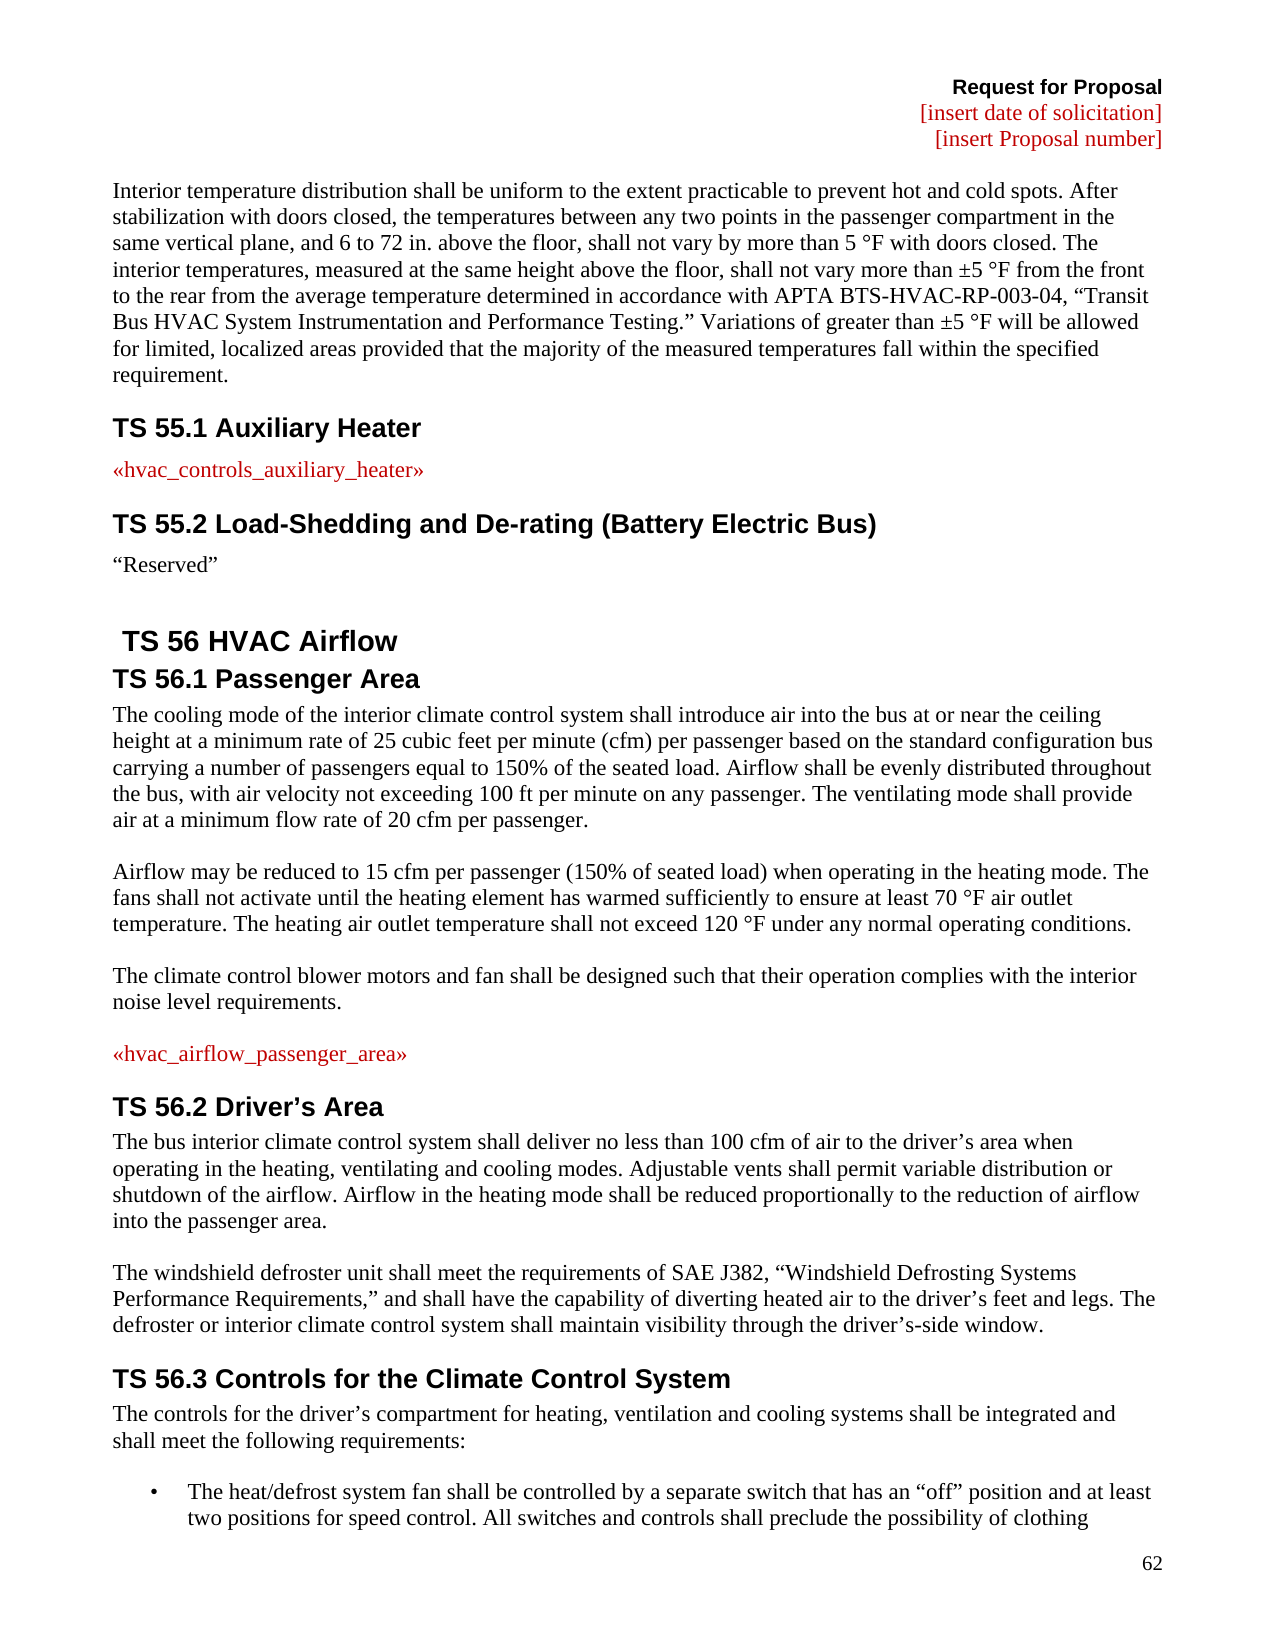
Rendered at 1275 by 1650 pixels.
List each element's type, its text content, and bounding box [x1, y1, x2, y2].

text The controls for the driver’s compartment for heating, ventilation and cooling systems shall be integrated and shall meet the following requirements: [112, 1400, 1162, 1453]
subtitle Passenger Area [112, 663, 1162, 695]
subtitle “Reserved” [112, 551, 1149, 578]
text The climate control blower motors and fan shall be designed such that their operation complies with the interior noise level requirements. [112, 962, 1162, 1014]
subtitle Driver’s Area [112, 1091, 1162, 1122]
text «hvac_controls_auxiliary_heater» [112, 456, 1162, 483]
text The cooling mode of the interior climate control system shall introduce air into the bus at or near the ceiling height at a minimum rate of 25 cubic feet per minute (cfm) per passenger based on the standard configuration bus carrying a number of passengers equal to 150% of the seated load. Airflow shall be evenly distributed throughout the bus, with air velocity not exceeding 100 ft per minute on any passenger. The ventilating mode shall provide air at a minimum flow rate of 20 cfm per passenger. [112, 701, 1162, 833]
subtitle HVAC Airflow [122, 624, 1162, 657]
text «hvac_airflow_passenger_area» [112, 1039, 1162, 1066]
text Airflow may be reduced to 15 cfm per passenger (150% of seated load) when operating in the heating mode. The fans shall not activate until the heating element has warmed sufficiently to ensure at least 70 °F air outlet temperature. The heating air outlet temperature shall not exceed 120 °F under any normal operating conditions. [112, 858, 1162, 937]
text The bus interior climate control system shall deliver no less than 100 cfm of air to the driver’s area when operating in the heating, ventilating and cooling modes. Adjustable vents shall permit variable distribution or shutdown of the airflow. Airflow in the heating mode shall be reduced proportionally to the reduction of airflow into the passenger area. [112, 1128, 1162, 1234]
text The windshield defroster unit shall meet the requirements of SAE J382, “Windshield Defrosting Systems Performance Requirements,” and shall have the capability of diverting heated air to the driver’s feet and legs. The defroster or interior climate control system shall maintain visibility through the driver’s-side window. [112, 1259, 1162, 1338]
subtitle Controls for the Climate Control System [112, 1363, 1162, 1394]
text Interior temperature distribution shall be uniform to the extent practicable to prevent hot and cold spots. After stabilization with doors closed, the temperatures between any two points in the passenger compartment in the same vertical plane, and 6 to 72 in. above the floor, shall not vary by more than 5 °F with doors closed. The interior temperatures, measured at the same height above the floor, shall not vary more than ±5 °F from the front to the rear from the average temperature determined in accordance with APTA BTS-HVAC-RP-003-04, “Transit Bus HVAC System Instrumentation and Performance Testing.” Variations of greater than ±5 °F will be allowed for limited, localized areas provided that the majority of the measured temperatures fall within the specified requirement. [112, 177, 1162, 387]
subtitle Load-Shedding and De-rating (Battery Electric Bus) [112, 508, 1162, 539]
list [150, 1478, 1162, 1531]
subtitle Auxiliary Heater [112, 412, 1162, 444]
